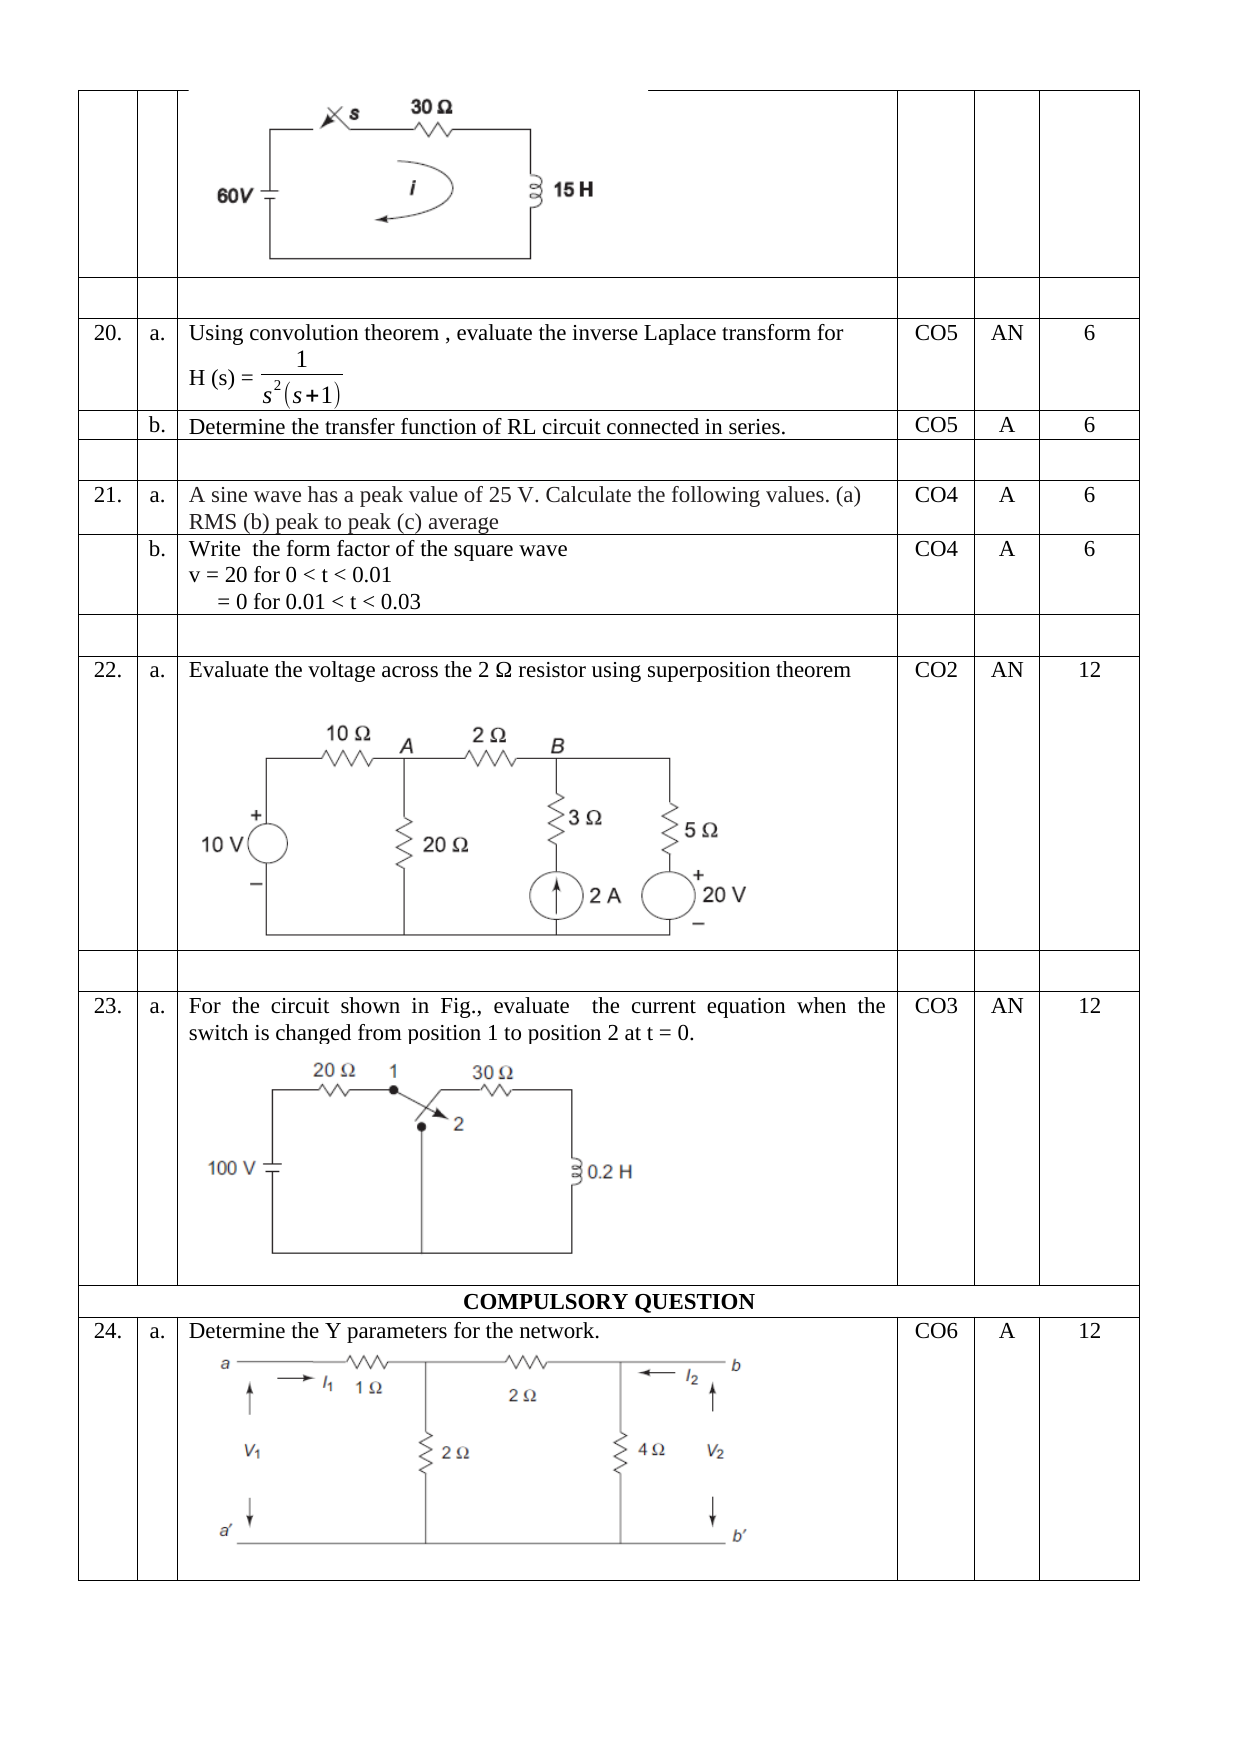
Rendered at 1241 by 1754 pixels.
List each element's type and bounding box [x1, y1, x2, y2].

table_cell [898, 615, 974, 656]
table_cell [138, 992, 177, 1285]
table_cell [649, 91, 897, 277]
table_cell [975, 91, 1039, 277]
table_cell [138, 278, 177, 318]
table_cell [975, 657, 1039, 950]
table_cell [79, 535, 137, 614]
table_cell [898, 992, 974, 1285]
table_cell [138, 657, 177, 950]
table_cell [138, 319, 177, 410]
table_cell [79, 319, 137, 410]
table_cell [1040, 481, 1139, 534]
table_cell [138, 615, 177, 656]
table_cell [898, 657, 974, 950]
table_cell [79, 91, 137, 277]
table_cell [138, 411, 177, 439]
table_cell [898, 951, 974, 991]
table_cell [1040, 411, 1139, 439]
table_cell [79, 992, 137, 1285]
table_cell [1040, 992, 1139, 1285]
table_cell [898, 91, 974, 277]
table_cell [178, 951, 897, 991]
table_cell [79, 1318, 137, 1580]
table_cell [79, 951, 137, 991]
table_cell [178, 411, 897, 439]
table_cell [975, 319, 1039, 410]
picture [188, 709, 777, 950]
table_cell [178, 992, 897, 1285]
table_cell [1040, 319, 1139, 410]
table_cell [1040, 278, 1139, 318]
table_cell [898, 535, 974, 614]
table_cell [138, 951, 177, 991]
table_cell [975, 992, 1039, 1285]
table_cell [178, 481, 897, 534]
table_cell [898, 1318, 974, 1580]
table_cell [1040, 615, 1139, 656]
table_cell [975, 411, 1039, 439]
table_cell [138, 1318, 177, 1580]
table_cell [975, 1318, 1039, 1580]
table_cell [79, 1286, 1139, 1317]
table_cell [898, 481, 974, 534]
picture [188, 90, 649, 277]
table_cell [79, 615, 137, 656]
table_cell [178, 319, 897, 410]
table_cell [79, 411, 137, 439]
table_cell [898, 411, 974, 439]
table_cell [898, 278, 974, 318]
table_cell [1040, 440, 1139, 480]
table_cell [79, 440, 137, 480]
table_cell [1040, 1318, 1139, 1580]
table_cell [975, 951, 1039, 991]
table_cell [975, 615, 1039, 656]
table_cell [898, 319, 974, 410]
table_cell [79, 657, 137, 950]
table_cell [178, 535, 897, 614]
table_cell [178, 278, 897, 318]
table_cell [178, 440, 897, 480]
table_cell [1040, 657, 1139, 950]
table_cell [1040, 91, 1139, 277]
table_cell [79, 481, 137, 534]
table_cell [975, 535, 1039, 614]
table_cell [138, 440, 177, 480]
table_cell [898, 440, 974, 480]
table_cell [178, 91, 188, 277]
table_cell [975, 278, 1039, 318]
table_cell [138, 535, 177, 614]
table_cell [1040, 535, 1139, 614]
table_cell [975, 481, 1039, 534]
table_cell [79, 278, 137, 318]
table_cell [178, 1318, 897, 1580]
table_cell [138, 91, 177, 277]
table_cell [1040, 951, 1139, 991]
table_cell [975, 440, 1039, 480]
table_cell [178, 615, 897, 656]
picture [188, 1343, 786, 1554]
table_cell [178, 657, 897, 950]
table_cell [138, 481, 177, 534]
picture [188, 1044, 674, 1259]
